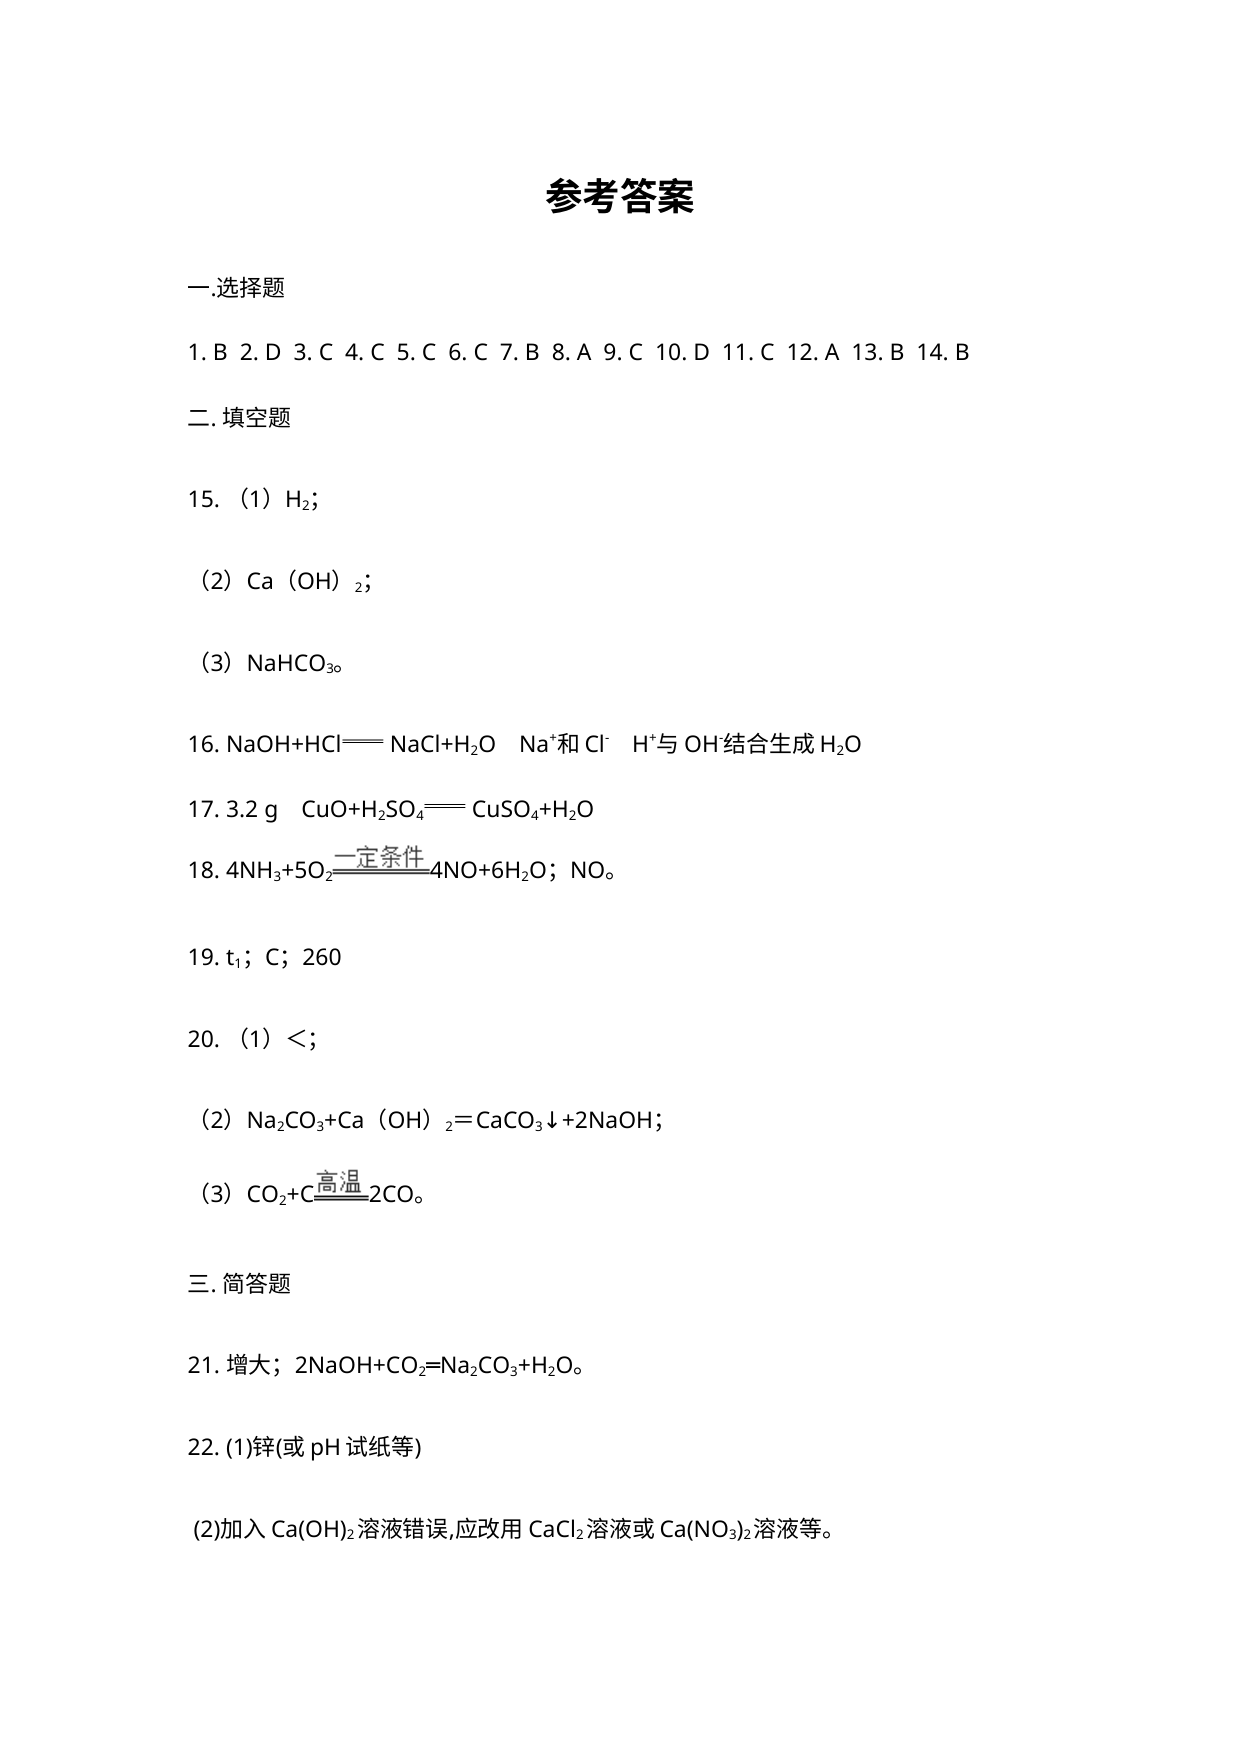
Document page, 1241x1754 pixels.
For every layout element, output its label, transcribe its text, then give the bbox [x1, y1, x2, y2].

text 15. （1）H2； [187, 466, 1053, 531]
text 17. 3.2 g CuO+H2SO4 CuSO4+H2O [187, 792, 1053, 825]
text 三. 简答题 [187, 1250, 1053, 1315]
picture [314, 1168, 369, 1203]
text 参考答案 [187, 162, 1053, 227]
text 1. B 2. D 3. C 4. C 5. C 6. C 7. B 8. A 9. C 10. D 11. C 12. A 13. B 14. B [187, 336, 1053, 368]
text 二. 填空题 [187, 384, 1053, 449]
text （3）NaHCO3。 [187, 629, 1053, 694]
text 19. t1；C；260 [187, 923, 1053, 988]
text (2)加入Ca(OH)2溶液错误,应改用CaCl2溶液或Ca(NO3)2溶液等。 [187, 1495, 1053, 1560]
text 16. NaOH+HCl NaCl+H2O Na+和Cl- H+与OH-结合生成H2O [187, 711, 1053, 776]
text 22. (1)锌(或pH试纸等) [187, 1413, 1053, 1478]
text 21. 增大；2NaOH+CO2═Na2CO3+H2O。 [187, 1331, 1053, 1396]
text （3）CO2+C2CO。 [187, 1168, 1053, 1233]
text 18. 4NH3+5O24NO+6H2O；NO。 [187, 841, 1053, 906]
text （2）Na2CO3+Ca（OH）2＝CaCO3↓+2NaOH； [187, 1086, 1053, 1151]
text （2）Ca（OH）2； [187, 547, 1053, 612]
picture [341, 729, 384, 753]
text 20. （1）＜； [187, 1005, 1053, 1070]
text 一.选择题 [187, 254, 1053, 319]
picture [423, 793, 466, 818]
picture [332, 841, 430, 879]
